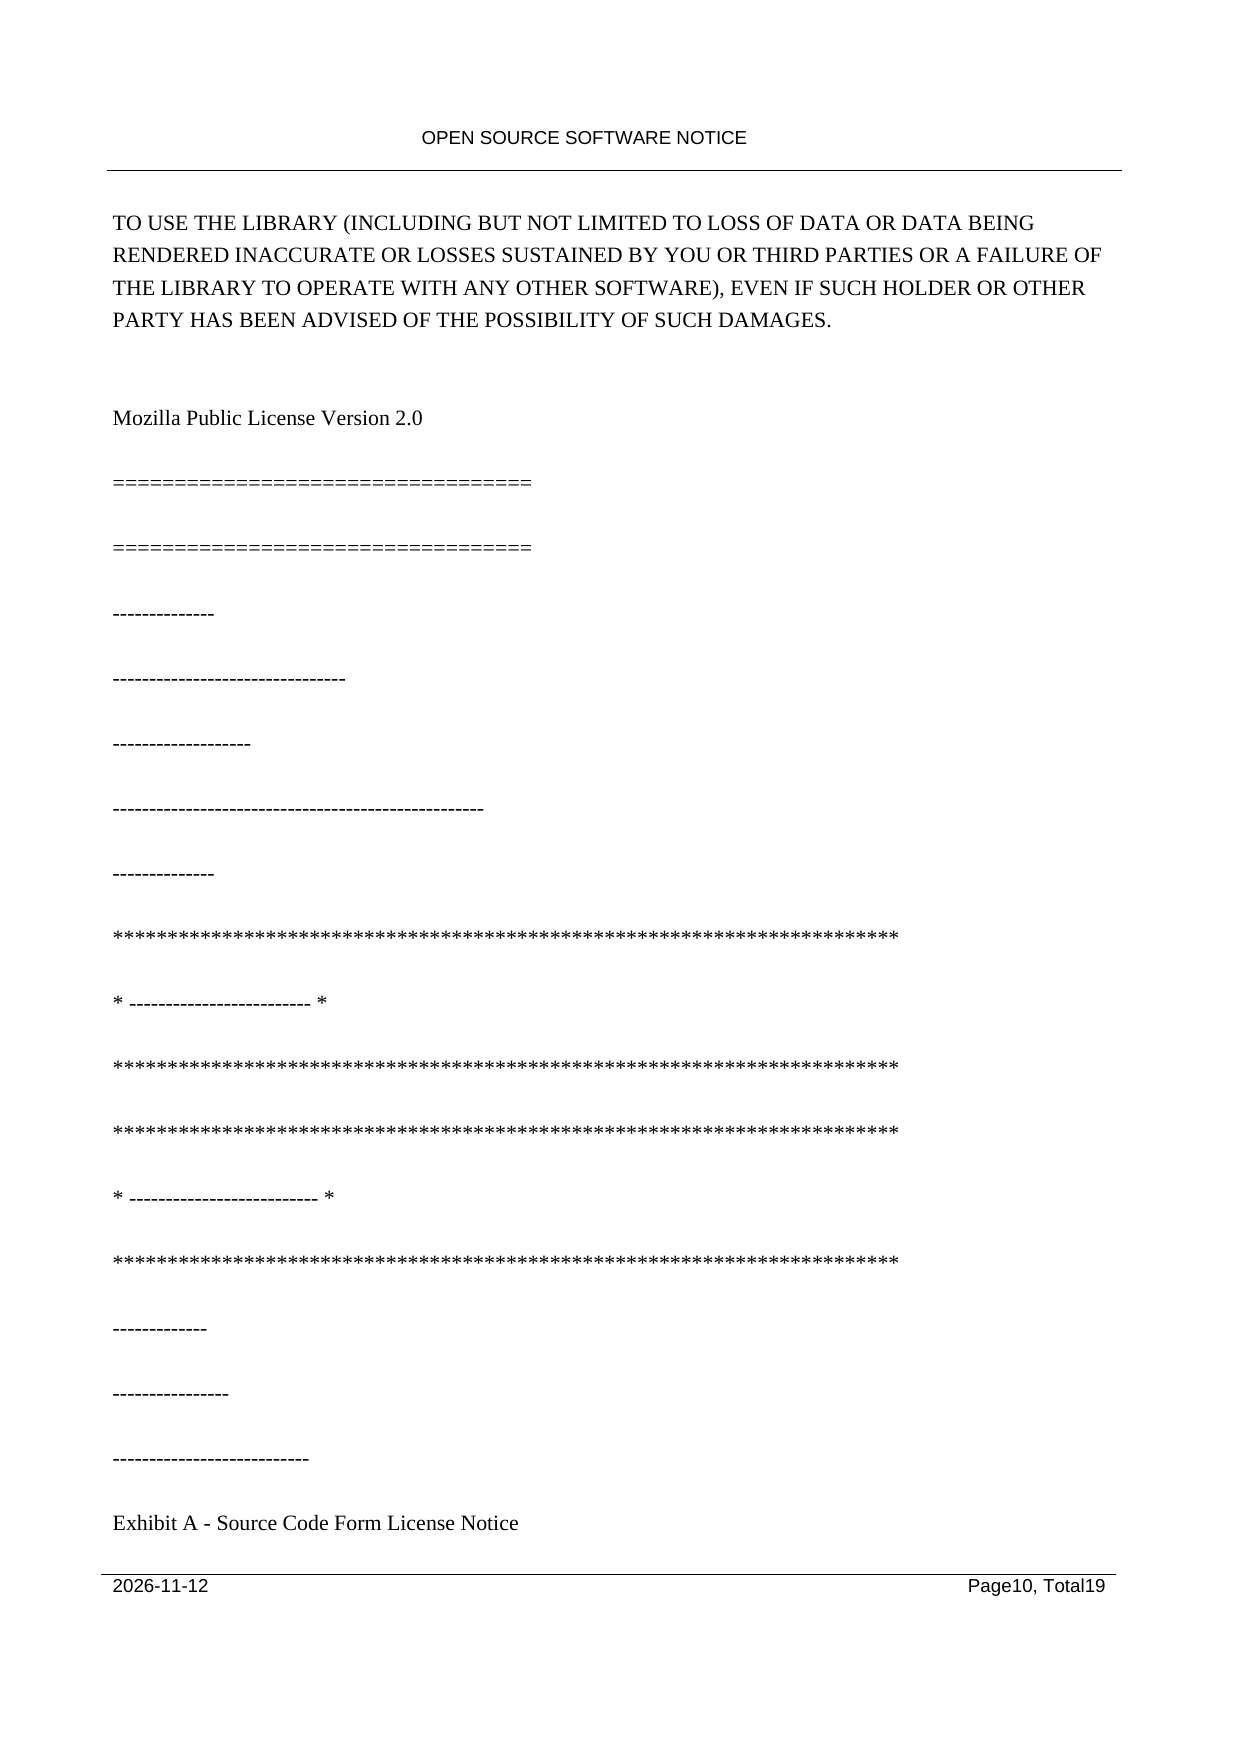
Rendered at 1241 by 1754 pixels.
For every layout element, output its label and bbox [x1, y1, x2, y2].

text [112, 206, 1128, 1539]
